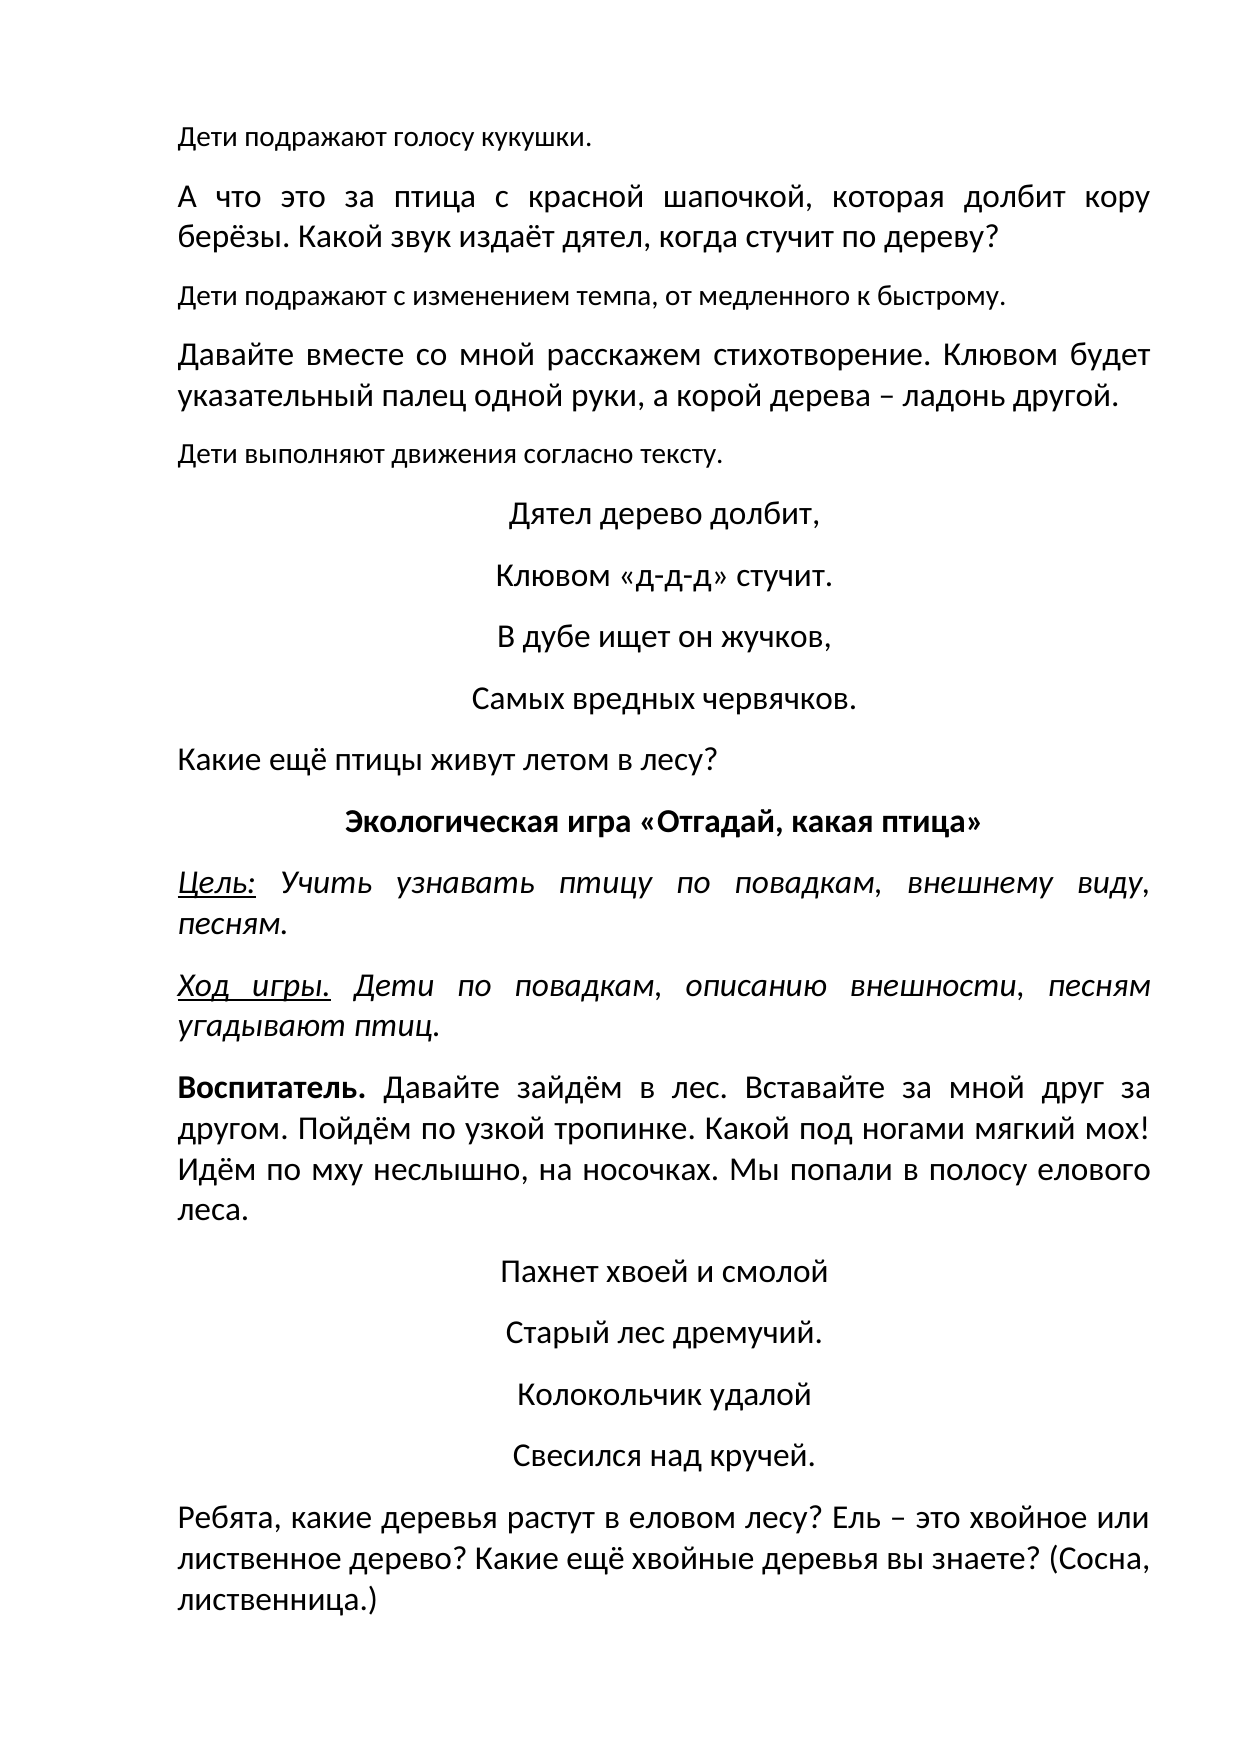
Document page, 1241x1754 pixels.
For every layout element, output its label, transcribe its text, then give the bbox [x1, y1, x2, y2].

text Экологическая игра «Отгадай, какая птица» [177, 800, 1152, 841]
text Клювом «д-д-д» стучит. [177, 554, 1152, 594]
text А что это за птица с красной шапочкой, которая долбит кору берёзы. Какой звук издаёт дятел, когда стучит по дереву? [177, 174, 1152, 256]
text Ход игры. Дети по повадкам, описанию внешности, песням угадывают птиц. [177, 964, 1152, 1045]
text Воспитатель. Давайте зайдём в лес. Вставайте за мной друг за другом. Пойдём по узкой тропинке. Какой под ногами мягкий мох! Идём по мху неслышно, на носочках. Мы попали в полосу елового леса. [177, 1066, 1152, 1229]
text Дети подражают голосу кукушки. [177, 118, 1152, 154]
text Самых вредных червячков. [177, 677, 1152, 717]
text Дети выполняют движения согласно тексту. [177, 436, 1152, 471]
text Дятел дерево долбит, [177, 492, 1152, 533]
text В дубе ищет он жучков, [177, 615, 1152, 656]
text Колокольчик удалой [177, 1373, 1152, 1414]
text Свесился над кручей. [177, 1434, 1152, 1475]
text Давайте вместе со мной расскажем стихотворение. Клювом будет указательный палец одной руки, а корой дерева – ладонь другой. [177, 333, 1152, 415]
text Ребята, какие деревья растут в еловом лесу? Ель – это хвойное или лиственное дерево? Какие ещё хвойные деревья вы знаете? (Сосна, лиственница.) [177, 1496, 1152, 1618]
text Цель: Учить узнавать птицу по повадкам, внешнему виду, песням. [177, 861, 1152, 943]
text Дети подражают с изменением темпа, от медленного к быстрому. [177, 277, 1152, 312]
text Старый лес дремучий. [177, 1311, 1152, 1352]
text Какие ещё птицы живут летом в лесу? [177, 738, 1152, 779]
text Пахнет хвоей и смолой [177, 1250, 1152, 1291]
